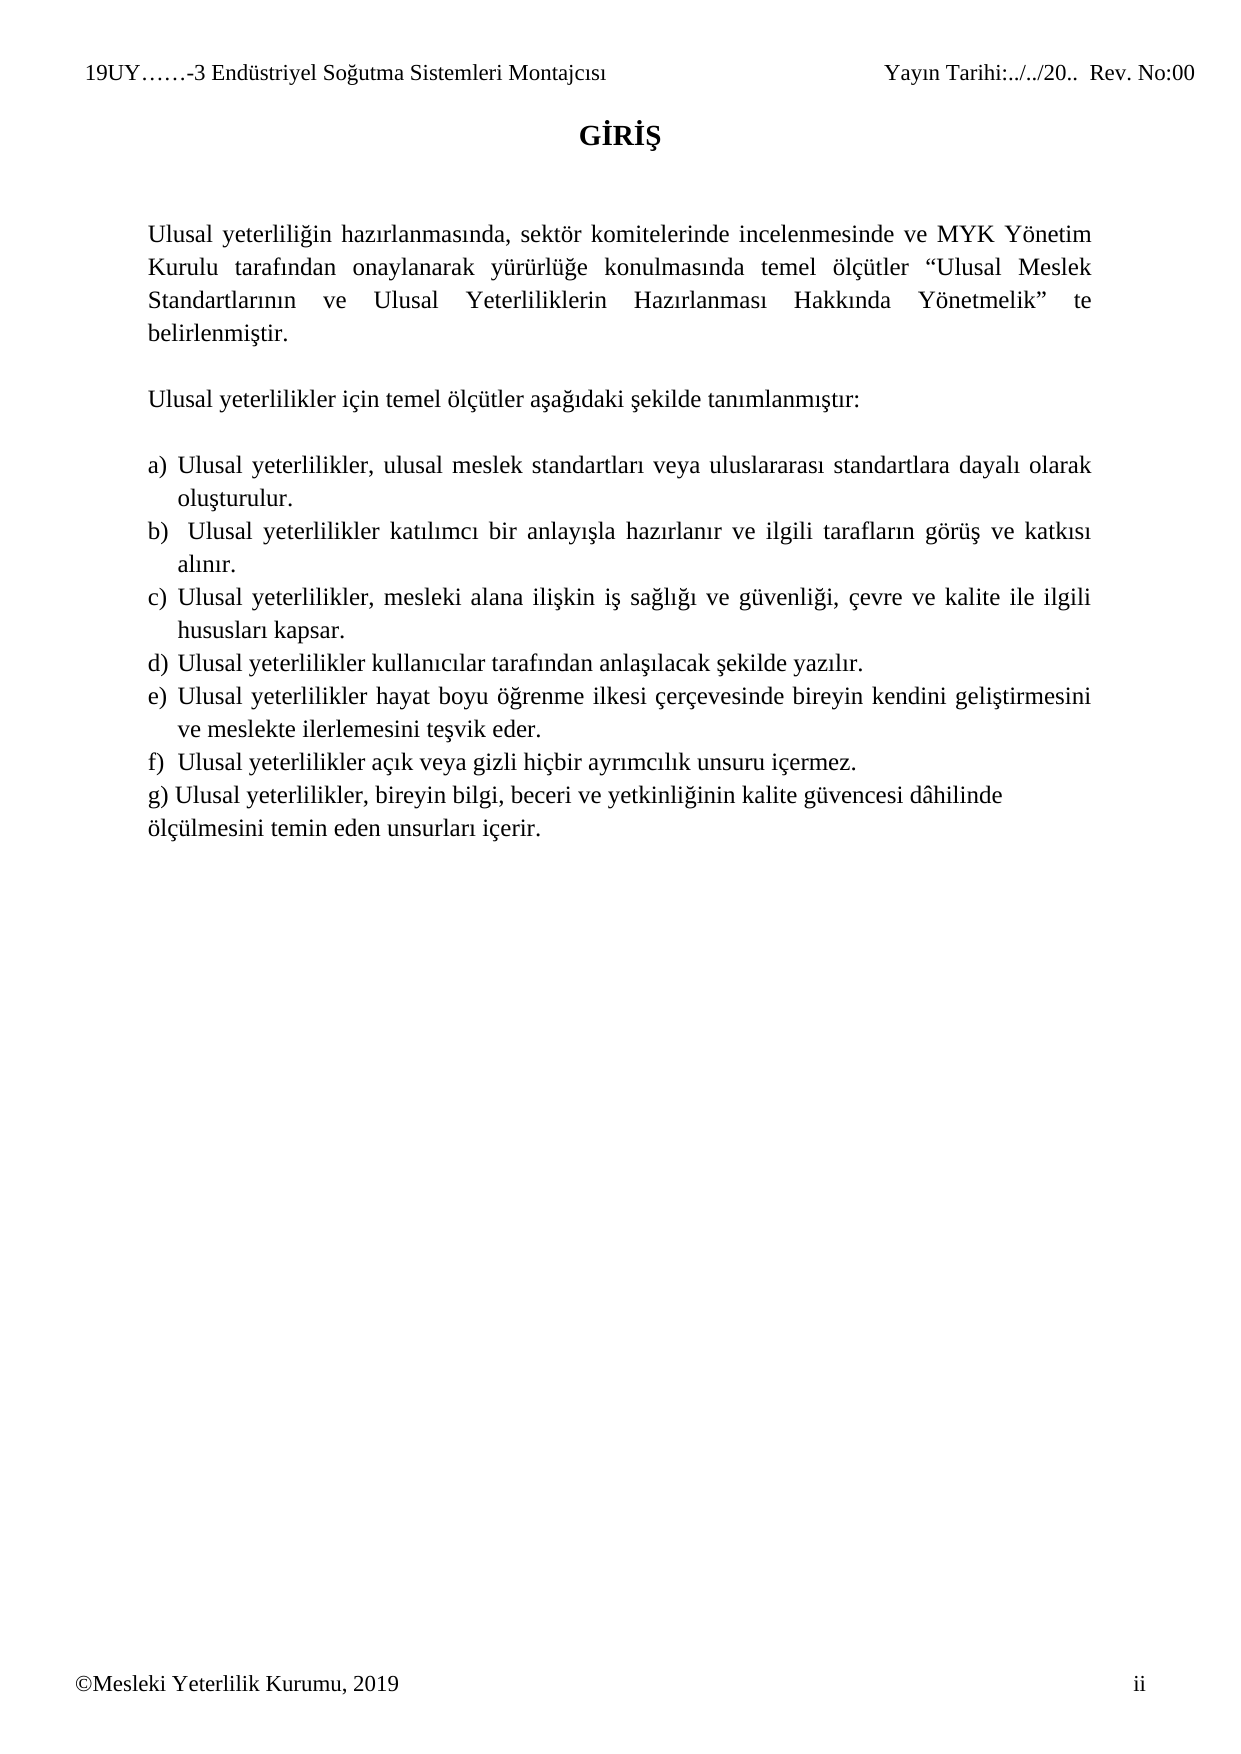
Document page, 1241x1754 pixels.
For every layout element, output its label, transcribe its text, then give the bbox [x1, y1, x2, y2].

text c) Ulusal yeterlilikler, mesleki alana ilişkin iş sağlığı ve güvenliği, çevre ve kalite ile ilgili hususları kapsar. [148, 582, 1092, 644]
text a) Ulusal yeterlilikler, ulusal meslek standartları veya uluslararası standartlara dayalı olarak oluşturulur. [148, 450, 1092, 512]
text GİRİŞ [148, 118, 1092, 152]
text g) Ulusal yeterlilikler, bireyin bilgi, beceri ve yetkinliğinin kalite güvencesi dâhilinde ölçülmesini temin eden unsurları içerir. [148, 780, 1092, 842]
text d) Ulusal yeterlilikler kullanıcılar tarafından anlaşılacak şekilde yazılır. [148, 648, 1092, 677]
text Ulusal yeterlilikler için temel ölçütler aşağıdaki şekilde tanımlanmıştır: [148, 384, 1092, 413]
text e) Ulusal yeterlilikler hayat boyu öğrenme ilkesi çerçevesinde bireyin kendini geliştirmesini ve meslekte ilerlemesini teşvik eder. [148, 681, 1092, 743]
text Ulusal yeterliliğin hazırlanmasında, sektör komitelerinde incelenmesinde ve MYK Yönetim Kurulu tarafından onaylanarak yürürlüğe konulmasında temel ölçütler “Ulusal Meslek Standartlarının ve Ulusal Yeterliliklerin Hazırlanması Hakkında Yönetmelik” te belirlenmiştir. [148, 219, 1092, 347]
text b) Ulusal yeterlilikler katılımcı bir anlayışla hazırlanır ve ilgili tarafların görüş ve katkısı alınır. [148, 516, 1092, 578]
text f) Ulusal yeterlilikler açık veya gizli hiçbir ayrımcılık unsuru içermez. [148, 747, 1092, 776]
